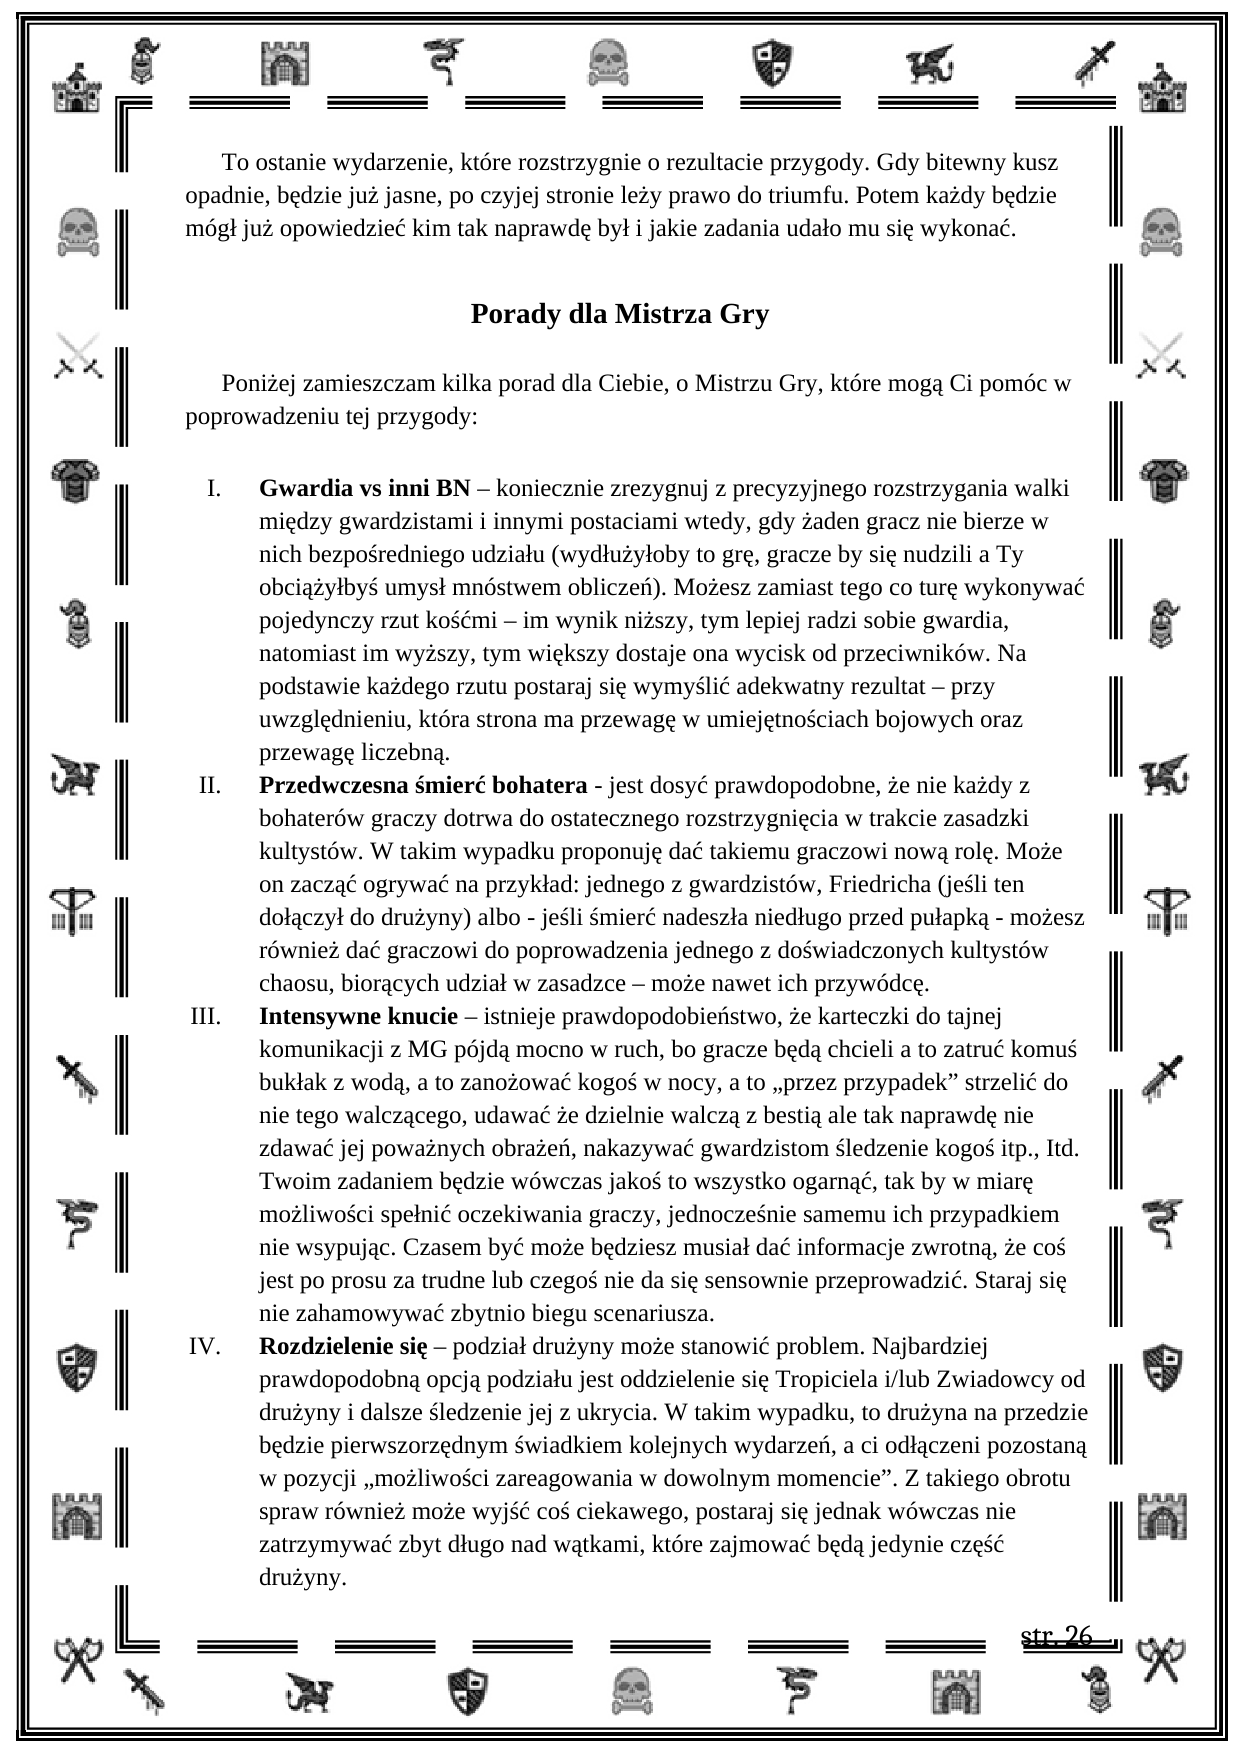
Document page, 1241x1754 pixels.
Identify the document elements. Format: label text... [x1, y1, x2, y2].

subtitle Porady dla Mistrza Gry [148, 297, 1093, 330]
picture [0, 0, 1241, 1754]
text Poniżej zamieszczam kilka porad dla Ciebie, o Mistrzu Gry, które mogą Ci pomóc w poprowadzeniu tej przygody: [185, 368, 1093, 430]
list Intensywne knucie – istnieje prawdopodobieństwo, że karteczki do tajnej komunikacji z MG pójdą mocno w ruch, bo gracze będą chcieli a to zatruć komuś bukłak z wodą, a to zanożować kogoś w nocy, a to „przez przypadek” strzelić do nie tego walczącego, udawać że dzielnie walczą z bestią ale tak naprawdę nie zdawać jej poważnych obrażeń, nakazywać gwardzistom śledzenie kogoś itp., Itd. Twoim zadaniem będzie wówczas jakoś to wszystko ogarnąć, tak by w miarę możliwości spełnić oczekiwania graczy, jednocześnie samemu ich przypadkiem nie wsypując. Czasem być może będziesz musiał dać informacje zwrotną, że coś jest po prosu za trudne lub czegoś nie da się sensownie przeprowadzić. Staraj się nie zahamowywać zbytnio biegu scenariusza. [221, 1001, 1093, 1327]
text To ostanie wydarzenie, które rozstrzygnie o rezultacie przygody. Gdy bitewny kusz opadnie, będzie już jasne, po czyjej stronie leży prawo do triumfu. Potem każdy będzie mógł już opowiedzieć kim tak naprawdę był i jakie zadania udało mu się wykonać. [185, 147, 1093, 242]
list Przedwczesna śmierć bohatera - jest dosyć prawdopodobne, że nie każdy z bohaterów graczy dotrwa do ostatecznego rozstrzygnięcia w trakcie zasadzki kultystów. W takim wypadku proponuję dać takiemu graczowi nową rolę. Może on zacząć ogrywać na przykład: jednego z gwardzistów, Friedricha (jeśli ten dołączył do drużyny) albo - jeśli śmierć nadeszła niedługo przed pułapką - możesz również dać graczowi do poprowadzenia jednego z doświadczonych kultystów chaosu, biorących udział w zasadzce – może nawet ich przywódcę. [221, 770, 1093, 997]
list Rozdzielenie się – podział drużyny może stanowić problem. Najbardziej prawdopodobną opcją podziału jest oddzielenie się Tropiciela i/lub Zwiadowcy od drużyny i dalsze śledzenie jej z ukrycia. W takim wypadku, to drużyna na przedzie będzie pierwszorzędnym świadkiem kolejnych wydarzeń, a ci odłączeni pozostaną w pozycji „możliwości zareagowania w dowolnym momencie”. Z takiego obrotu spraw również może wyjść coś ciekawego, postaraj się jednak wówczas nie zatrzymywać zbyt długo nad wątkami, które zajmować będą jedynie część drużyny. [221, 1331, 1093, 1591]
list Gwardia vs inni BN – koniecznie zrezygnuj z precyzyjnego rozstrzygania walki między gwardzistami i innymi postaciami wtedy, gdy żaden gracz nie bierze w nich bezpośredniego udziału (wydłużyłoby to grę, gracze by się nudzili a Ty obciążyłbyś umysł mnóstwem obliczeń). Możesz zamiast tego co turę wykonywać pojedynczy rzut kośćmi – im wynik niższy, tym lepiej radzi sobie gwardia, natomiast im wyższy, tym większy dostaje ona wycisk od przeciwników. Na podstawie każdego rzutu postaraj się wymyślić adekwatny rezultat – przy uwzględnieniu, która strona ma przewagę w umiejętnościach bojowych oraz przewagę liczebną. [221, 473, 1093, 766]
